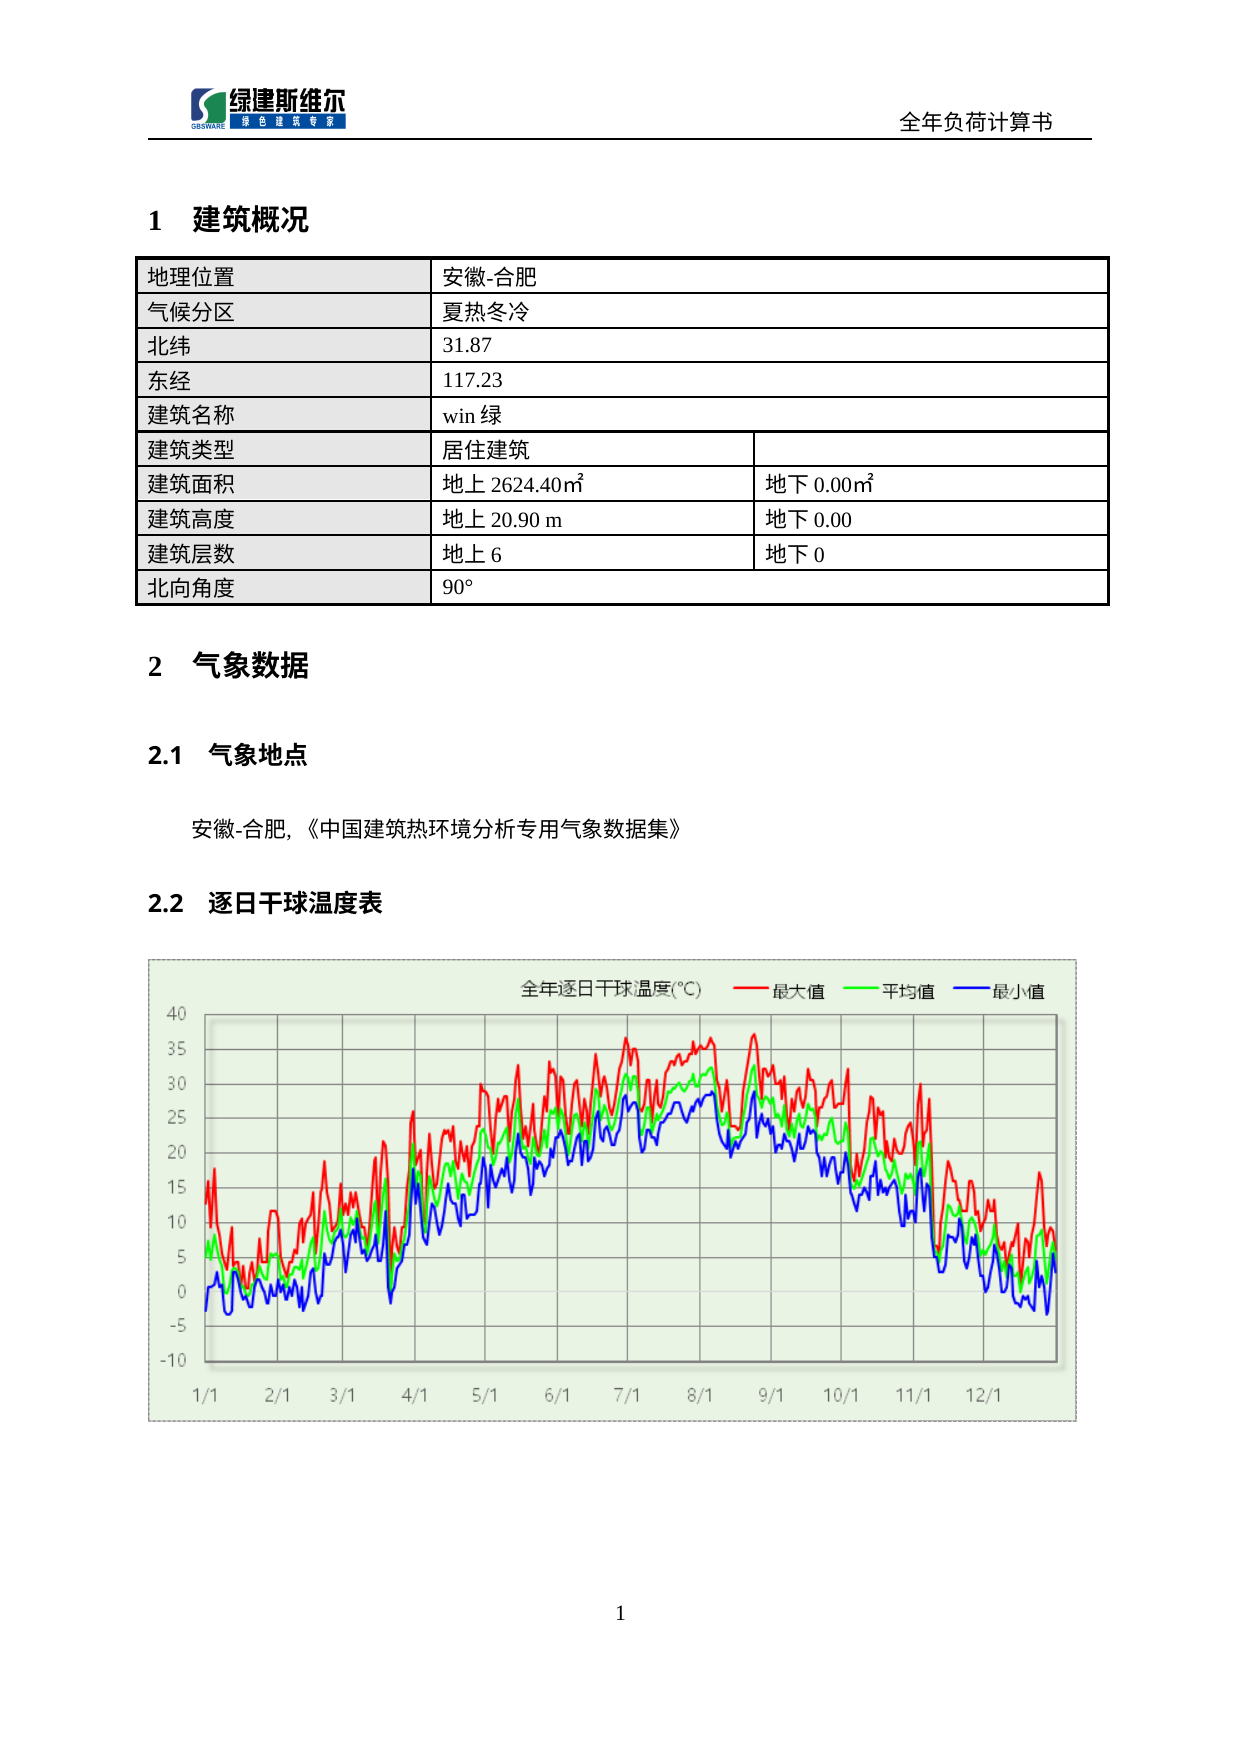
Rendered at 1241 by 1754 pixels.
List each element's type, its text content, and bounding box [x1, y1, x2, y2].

table_cell win绿 [432, 398, 1107, 430]
table_cell 居住建筑 [432, 433, 753, 465]
table_cell [755, 433, 1107, 465]
subtitle 气象地点 [148, 721, 1092, 786]
table_cell 气候分区 [138, 294, 430, 327]
table_cell 90° [432, 571, 1107, 603]
table_cell 北纬 [138, 329, 430, 361]
subtitle 逐日干球温度表 [148, 869, 1092, 934]
table_cell 夏热冬冷 [432, 294, 1107, 327]
table_cell 建筑高度 [138, 502, 430, 534]
picture [187, 88, 347, 130]
table_cell 地上6 [432, 536, 753, 569]
table_cell 建筑类型 [138, 433, 430, 465]
text 安徽-合肥, 《中国建筑热环境分析专用气象数据集》 [148, 811, 1092, 844]
table_cell 地下0.00㎡ [755, 467, 1107, 499]
table_header 安徽-合肥 [432, 260, 1107, 292]
table_cell 117.23 [432, 363, 1107, 396]
picture [147, 958, 1078, 1423]
table_cell 地下0 [755, 536, 1107, 569]
table_cell 31.87 [432, 329, 1107, 361]
table_cell 地上2624.40㎡ [432, 467, 753, 499]
table_cell 建筑名称 [138, 398, 430, 430]
table_cell 北向角度 [138, 571, 430, 603]
subtitle 建筑概况 [148, 185, 1092, 250]
table_cell 建筑层数 [138, 536, 430, 569]
subtitle 气象数据 [148, 631, 1092, 696]
table_cell 东经 [138, 363, 430, 396]
table_cell 地下0.00 [755, 502, 1107, 534]
table_cell 地上 [432, 502, 753, 534]
table_cell 建筑面积 [138, 467, 430, 499]
table_header 地理位置 [138, 260, 430, 292]
